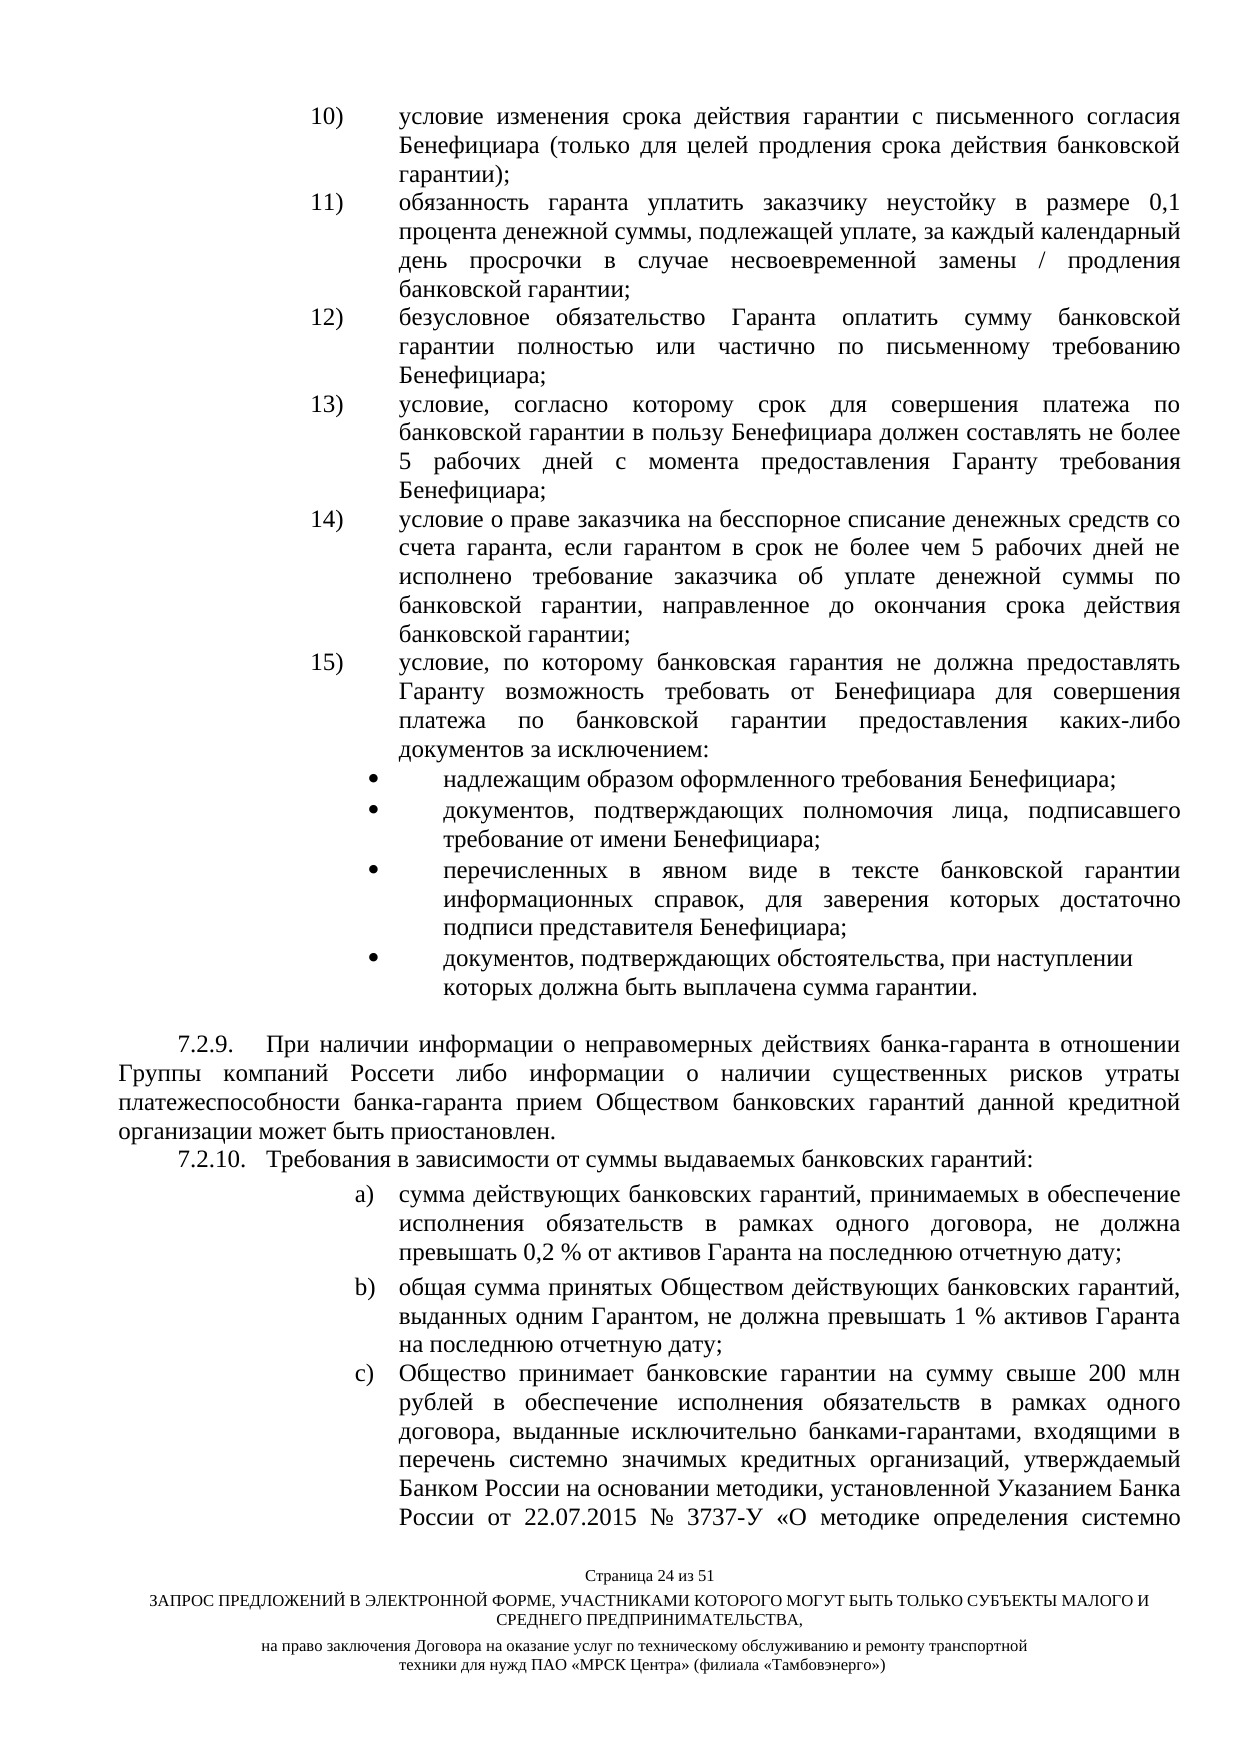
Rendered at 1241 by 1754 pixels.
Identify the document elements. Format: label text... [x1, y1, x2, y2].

list надлежащим образом оформленного требования Бенефициара; [369, 764, 1181, 793]
list При наличии информации о неправомерных действиях банка-гаранта в отношении Группы компаний Россети либо информации о наличии существенных рисков утраты платежеспособности банка-гаранта прием Обществом банковских гарантий данной кредитной организации может быть приостановлен. [118, 1029, 1181, 1144]
list условие изменения срока действия гарантии с письменного согласия Бенефициара (только для целей продления срока действия банковской гарантии); [310, 101, 1181, 187]
list условие о праве заказчика на бесспорное списание денежных средств со счета гаранта, если гарантом в срок не более чем 5 рабочих дней не исполнено требование заказчика об уплате денежной суммы по банковской гарантии, направленное до окончания срока действия банковской гарантии; [310, 504, 1181, 647]
list перечисленных в явном виде в тексте банковской гарантии информационных справок, для заверения которых достаточно подписи представителя Бенефициара; [369, 855, 1181, 941]
list Требования в зависимости от суммы выдаваемых банковских гарантий: [118, 1144, 1181, 1173]
list документов, подтверждающих обстоятельства, при наступлении которых должна быть выплачена сумма гарантии. [369, 943, 1181, 1001]
list обязанность гаранта уплатить заказчику неустойку в размере 0,1 процента денежной суммы, подлежащей уплате, за каждый календарный день просрочки в случае несвоевременной замены / продления банковской гарантии; [310, 187, 1181, 302]
list условие, по которому банковская гарантия не должна предоставлять Гаранту возможность требовать от Бенефициара для совершения платежа по банковской гарантии предоставления каких-либо документов за исключением: [310, 647, 1181, 762]
list безусловное обязательство Гаранта оплатить сумму банковской гарантии полностью или частично по письменному требованию Бенефициара; [310, 302, 1181, 389]
list общая сумма принятых Обществом действующих банковских гарантий, выданных одним Гарантом, не должна превышать 1 % активов Гаранта на последнюю отчетную дату; [354, 1272, 1181, 1358]
list документов, подтверждающих полномочия лица, подписавшего требование от имени Бенефициара; [369, 795, 1181, 853]
list сумма действующих банковских гарантий, принимаемых в обеспечение исполнения обязательств в рамках одного договора, не должна превышать 0,2 % от активов Гаранта на последнюю отчетную дату; [354, 1179, 1181, 1266]
list условие, согласно которому срок для совершения платежа по банковской гарантии в пользу Бенефициара должен составлять не более 5 рабочих дней с момента предоставления Гаранту требования Бенефициара; [310, 389, 1181, 504]
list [354, 1358, 1181, 1531]
